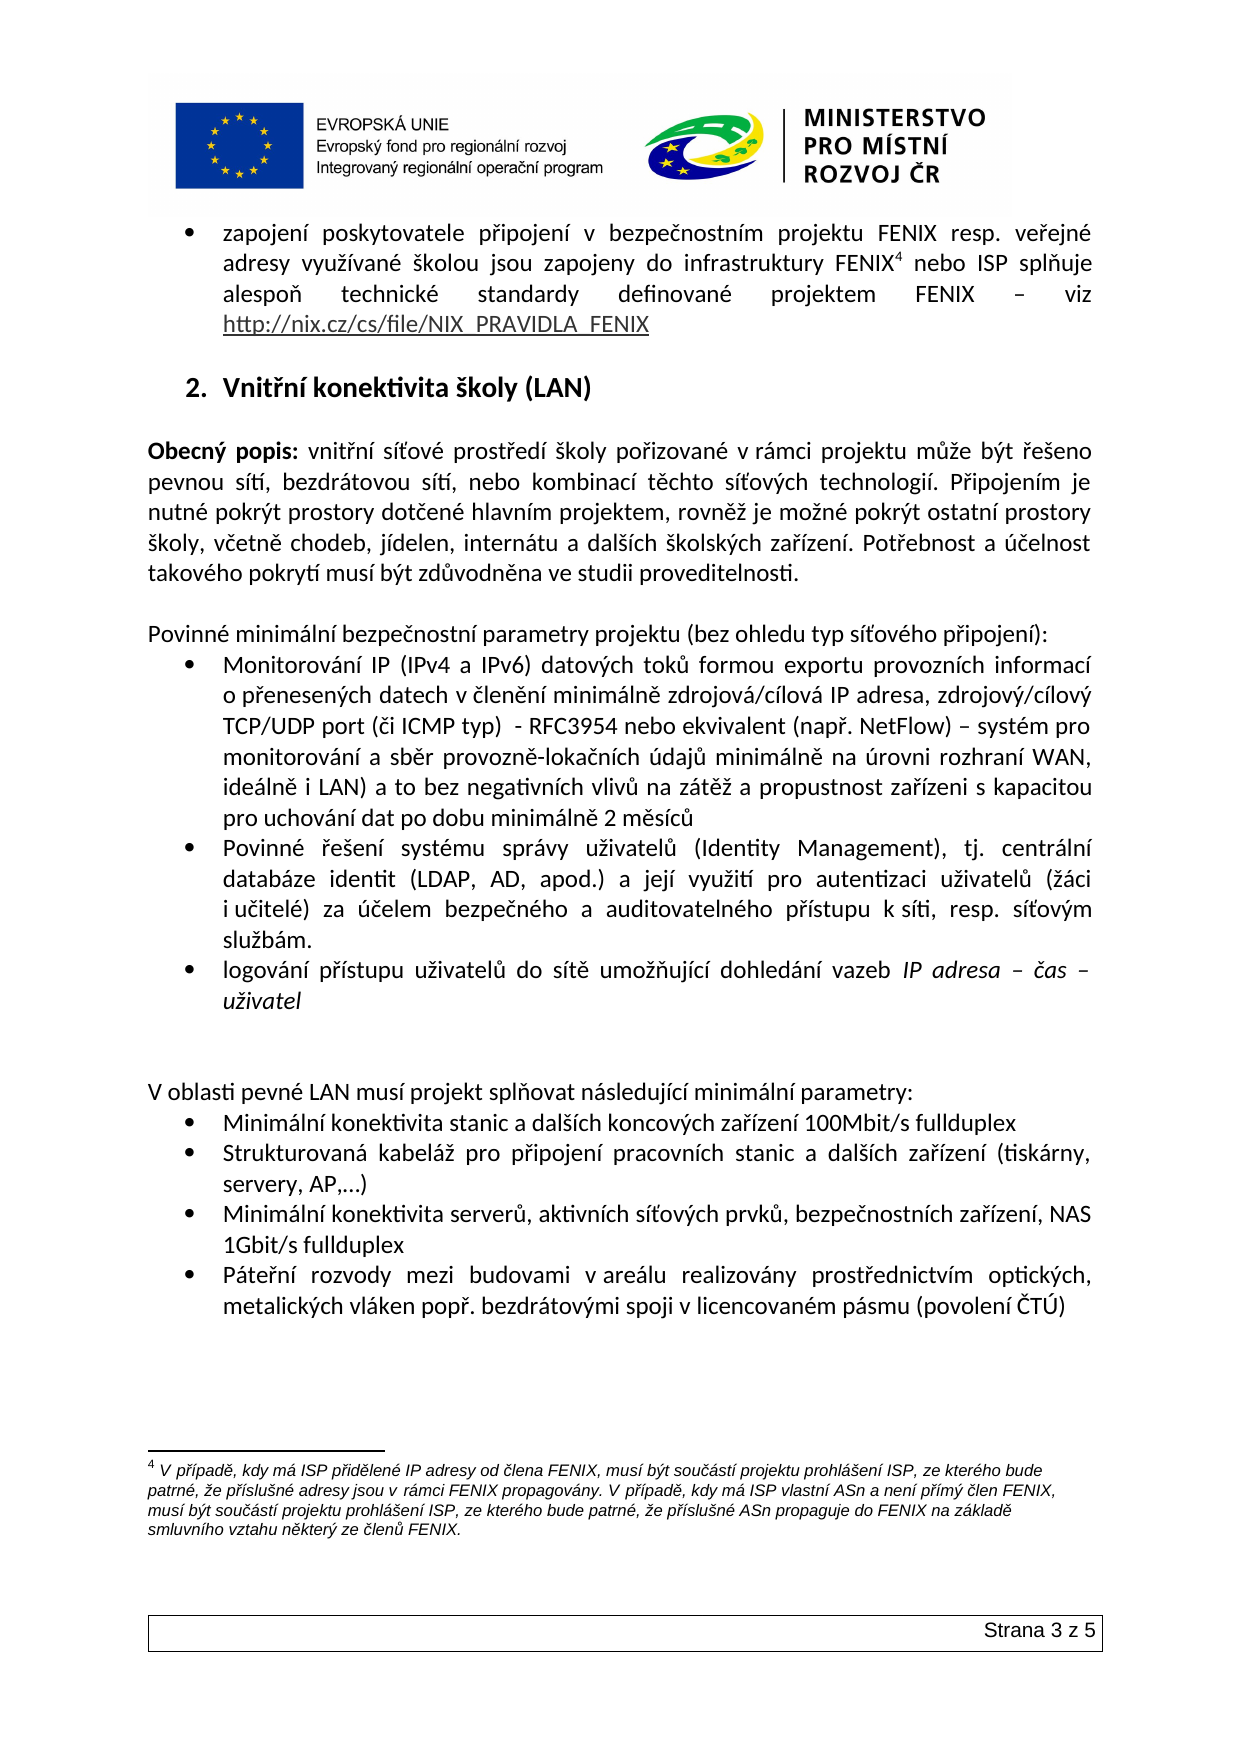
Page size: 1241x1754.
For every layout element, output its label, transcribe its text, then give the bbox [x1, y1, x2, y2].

list Minimální konektivita serverů, aktivních síťových prvků, bezpečnostních zařízení, NAS 1Gbit/s fullduplex [185, 1198, 1092, 1259]
list Monitorování IP (IPv4 a IPv6) datových toků formou exportu provozních informací o přenesených datech v členění minimálně zdrojová/cílová IP adresa, zdrojový/cílový TCP/UDP port (či ICMP typ) - RFC3954 nebo ekvivalent (např. NetFlow) – systém pro monitorování a sběr provozně-lokačních údajů minimálně na úrovni rozhraní WAN, ideálně i LAN) a to bez negativních vlivů na zátěž a propustnost zařízeni s kapacitou pro uchování dat po dobu minimálně 2 měsíců [185, 649, 1092, 832]
list Povinné minimální bezpečnostní parametry projektu (bez ohledu typ síťového připojení): [148, 618, 1092, 649]
list Obecný popis: vnitřní síťové prostředí školy pořizované v rámci projektu může být řešeno pevnou sítí, bezdrátovou sítí, nebo kombinací těchto síťových technologií. Připojením je nutné pokrýt prostory dotčené hlavním projektem, rovněž je možné pokrýt ostatní prostory školy, včetně chodeb, jídelen, internátu a dalších školských zařízení. Potřebnost a účelnost takového pokrytí musí být zdůvodněna ve studii proveditelnosti. [148, 435, 1092, 588]
list Minimální konektivita stanic a dalších koncových zařízení 100Mbit/s fullduplex [185, 1107, 1092, 1137]
list Vnitřní konektivita školy (LAN) [185, 369, 1092, 405]
list Povinné řešení systému správy uživatelů (Identity Management), tj. centrální databáze identit (LDAP, AD, apod.) a její využití pro autentizaci uživatelů (žáci i učitelé) za účelem bezpečného a auditovatelného přístupu k síti, resp. síťovým službám. [185, 832, 1092, 954]
list zapojení poskytovatele připojení v bezpečnostním projektu FENIX resp. veřejné adresy využívané školou jsou zapojeny do infrastruktury FENIX nebo ISP splňuje alespoň technické standardy definované projektem FENIX – viz http://nix.cz/cs/file/NIX_PRAVIDLA_FENIX [185, 217, 1092, 339]
list Páteřní rozvody mezi budovami v areálu realizovány prostřednictvím optických, metalických vláken popř. bezdrátovými spoji v licencovaném pásmu (povolení ČTÚ) [185, 1259, 1092, 1321]
picture [147, 73, 1013, 217]
list V oblasti pevné LAN musí projekt splňovat následující minimální parametry: [148, 1076, 1092, 1107]
list Strukturovaná kabeláž pro připojení pracovních stanic a dalších zařízení (tiskárny, servery, AP,…) [185, 1137, 1092, 1198]
list logování přístupu uživatelů do sítě umožňující dohledání vazeb IP adresa – čas – uživatel [185, 954, 1092, 1015]
